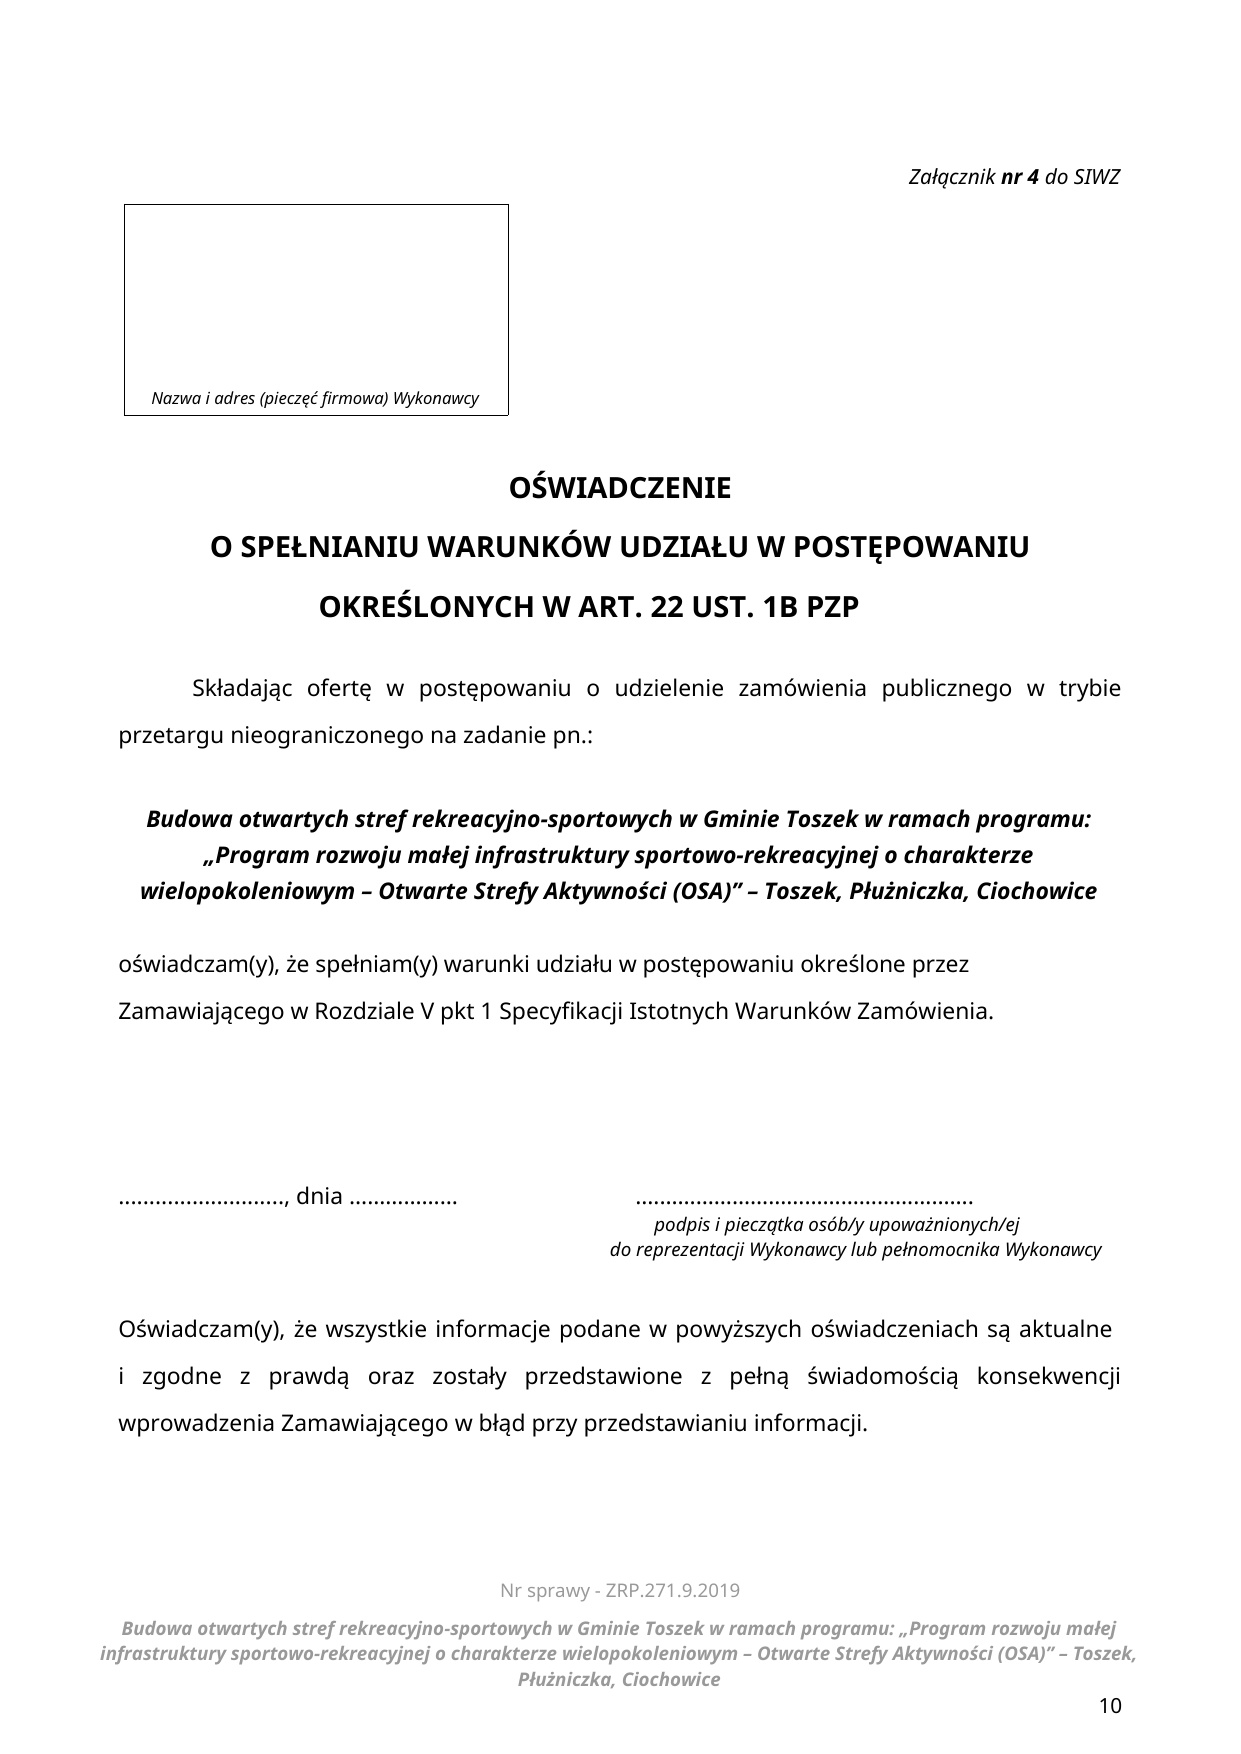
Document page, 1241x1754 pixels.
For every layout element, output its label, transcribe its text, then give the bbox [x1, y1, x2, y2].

text Składając ofertę w postępowaniu o udzielenie zamówienia publicznego w trybie przetargu nieograniczonego na zadanie pn.: [118, 672, 1122, 750]
text Budowa otwartych stref rekreacyjno-sportowych w Gminie Toszek w ramach programu: „Program rozwoju małej infrastruktury sportowo-rekreacyjnej o charakterze wielopokoleniowym – Otwarte Strefy Aktywności (OSA)” – Toszek, Płużniczka, Ciochowice [118, 803, 1122, 906]
text oświadczam(y), że spełniam(y) warunki udziału w postępowaniu określone przez Zamawiającego w Rozdziale V pkt 1 Specyfikacji Istotnych Warunków Zamówienia. [118, 948, 1122, 1026]
table_header Nazwa i adres (pieczęć firmowa) Wykonawcy [125, 205, 508, 415]
text podpis i pieczątka osób/y upoważnionych/ej do reprezentacji Wykonawcy lub pełnomocnika Wykonawcy [118, 1211, 1122, 1262]
text Załącznik nr 4 do SIWZ [488, 162, 1122, 191]
text OŚWIADCZENIE [118, 467, 1122, 507]
text OKREŚLONYCH W ART. 22 UST. 1B PZP [129, 586, 1045, 626]
text Oświadczam(y), że wszystkie informacje podane w powyższych oświadczeniach są aktualne i zgodne z prawdą oraz zostały przedstawione z pełną świadomością konsekwencji wprowadzenia Zamawiającego w błąd przy przedstawianiu informacji. [118, 1313, 1122, 1438]
text O SPEŁNIANIU WARUNKÓW UDZIAŁU W POSTĘPOWANIU [118, 527, 1122, 566]
text ..........................., dnia ……………… .………………………………………………. [118, 1180, 1122, 1211]
